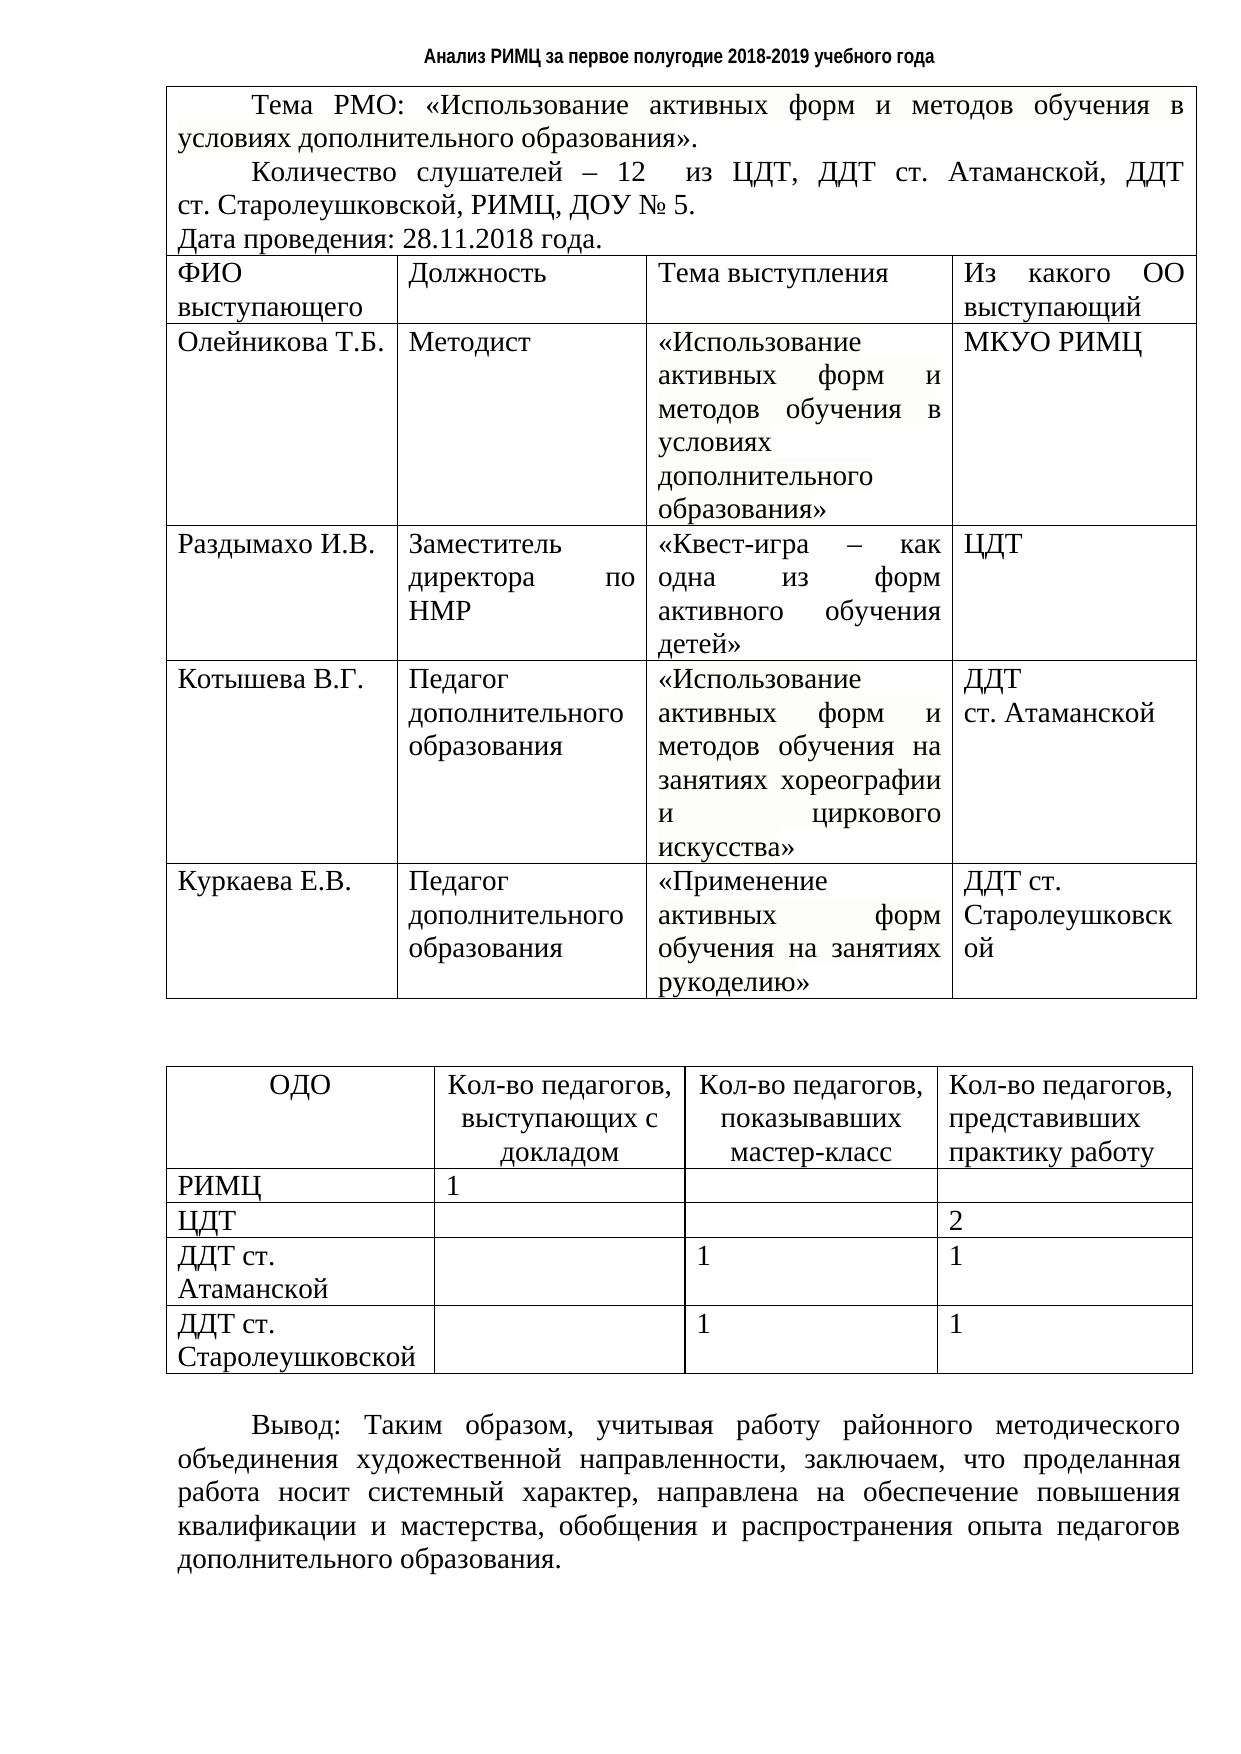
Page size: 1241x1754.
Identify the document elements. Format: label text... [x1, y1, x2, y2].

table_cell 1 [686, 1306, 937, 1373]
table_cell [686, 1203, 937, 1237]
table_cell Тема РМО: «Использование активных форм и методов обучения в условиях дополнительного образования». Количество слушателей – 12 из ЦДТ, ДДТ ст. Атаманской, ДДТ ст. Старолеушковской, РИМЦ, ДОУ № 5. Дата проведения: 28.11.2018 года. [167, 87, 1196, 254]
table_cell [435, 1238, 684, 1305]
table_cell Раздымахо И.В. [167, 526, 397, 660]
table_cell МКУО РИМЦ [953, 324, 1196, 525]
table_cell Должность [398, 256, 646, 323]
table_cell «Квест-игра – как одна из форм активного обучения детей» [647, 526, 952, 660]
table_cell ДДТ ст. Атаманской [953, 661, 1196, 862]
table_cell «Использование активных форм и методов обучения на занятиях хореографии и циркового искусства» [781, 661, 952, 862]
table_header ОДО [167, 1067, 434, 1167]
table_cell ДДТ ст. Старолеушковской [953, 864, 1196, 998]
table_cell РИМЦ [167, 1169, 434, 1202]
table_cell Олейникова Т.Б. [167, 324, 397, 525]
table_cell ДДТ ст. Атаманской [167, 1238, 434, 1305]
table_cell [435, 1203, 684, 1237]
text Вывод: Таким образом, учитывая работу районного методического объединения художественной направленности, заключаем, что проделанная работа носит системный характер, направлена на обеспечение повышения квалификации и мастерства, обобщения и распространения опыта педагогов дополнительного образования. [177, 1407, 1181, 1575]
table_header Кол-во педагогов, показывавших мастер-класс [686, 1067, 937, 1167]
table_cell Тема выступления [647, 256, 952, 323]
table_cell ЦДТ [167, 1203, 434, 1237]
table_cell «Использование активных форм и методов обучения в условиях дополнительного образования» [772, 324, 952, 525]
table_cell «Применение активных форм обучения на занятиях рукоделию» [647, 864, 952, 998]
table_cell Куркаева Е.В. [167, 864, 397, 998]
table_cell 1 [938, 1238, 1192, 1305]
table_cell Педагог дополнительного образования [398, 661, 646, 862]
table_cell Педагог дополнительного образования [398, 864, 646, 998]
table_cell [938, 1169, 1192, 1202]
table_cell Котышева В.Г. [167, 661, 397, 862]
table_cell ЦДТ [953, 526, 1196, 660]
table_cell 1 [938, 1306, 1192, 1373]
table_cell [435, 1306, 684, 1373]
table_cell Из какого ОО выступающий [953, 256, 1196, 323]
table_header Кол-во педагогов, представивших практику работу [938, 1067, 1192, 1167]
table_cell «Использование активных форм и методов обучения в условиях дополнительного образования» [647, 324, 673, 525]
table_header Кол-во педагогов, выступающих с докладом [435, 1067, 684, 1167]
table_cell [686, 1169, 937, 1202]
table_cell Методист [398, 324, 646, 525]
table_cell Заместитель директора по НМР [398, 526, 646, 660]
table_cell ФИО выступающего [167, 256, 397, 323]
table_cell 1 [435, 1169, 684, 1202]
table_cell 1 [686, 1238, 937, 1305]
table_cell 2 [938, 1203, 1192, 1237]
table_cell ДДТ ст. Старолеушковской [167, 1306, 434, 1373]
